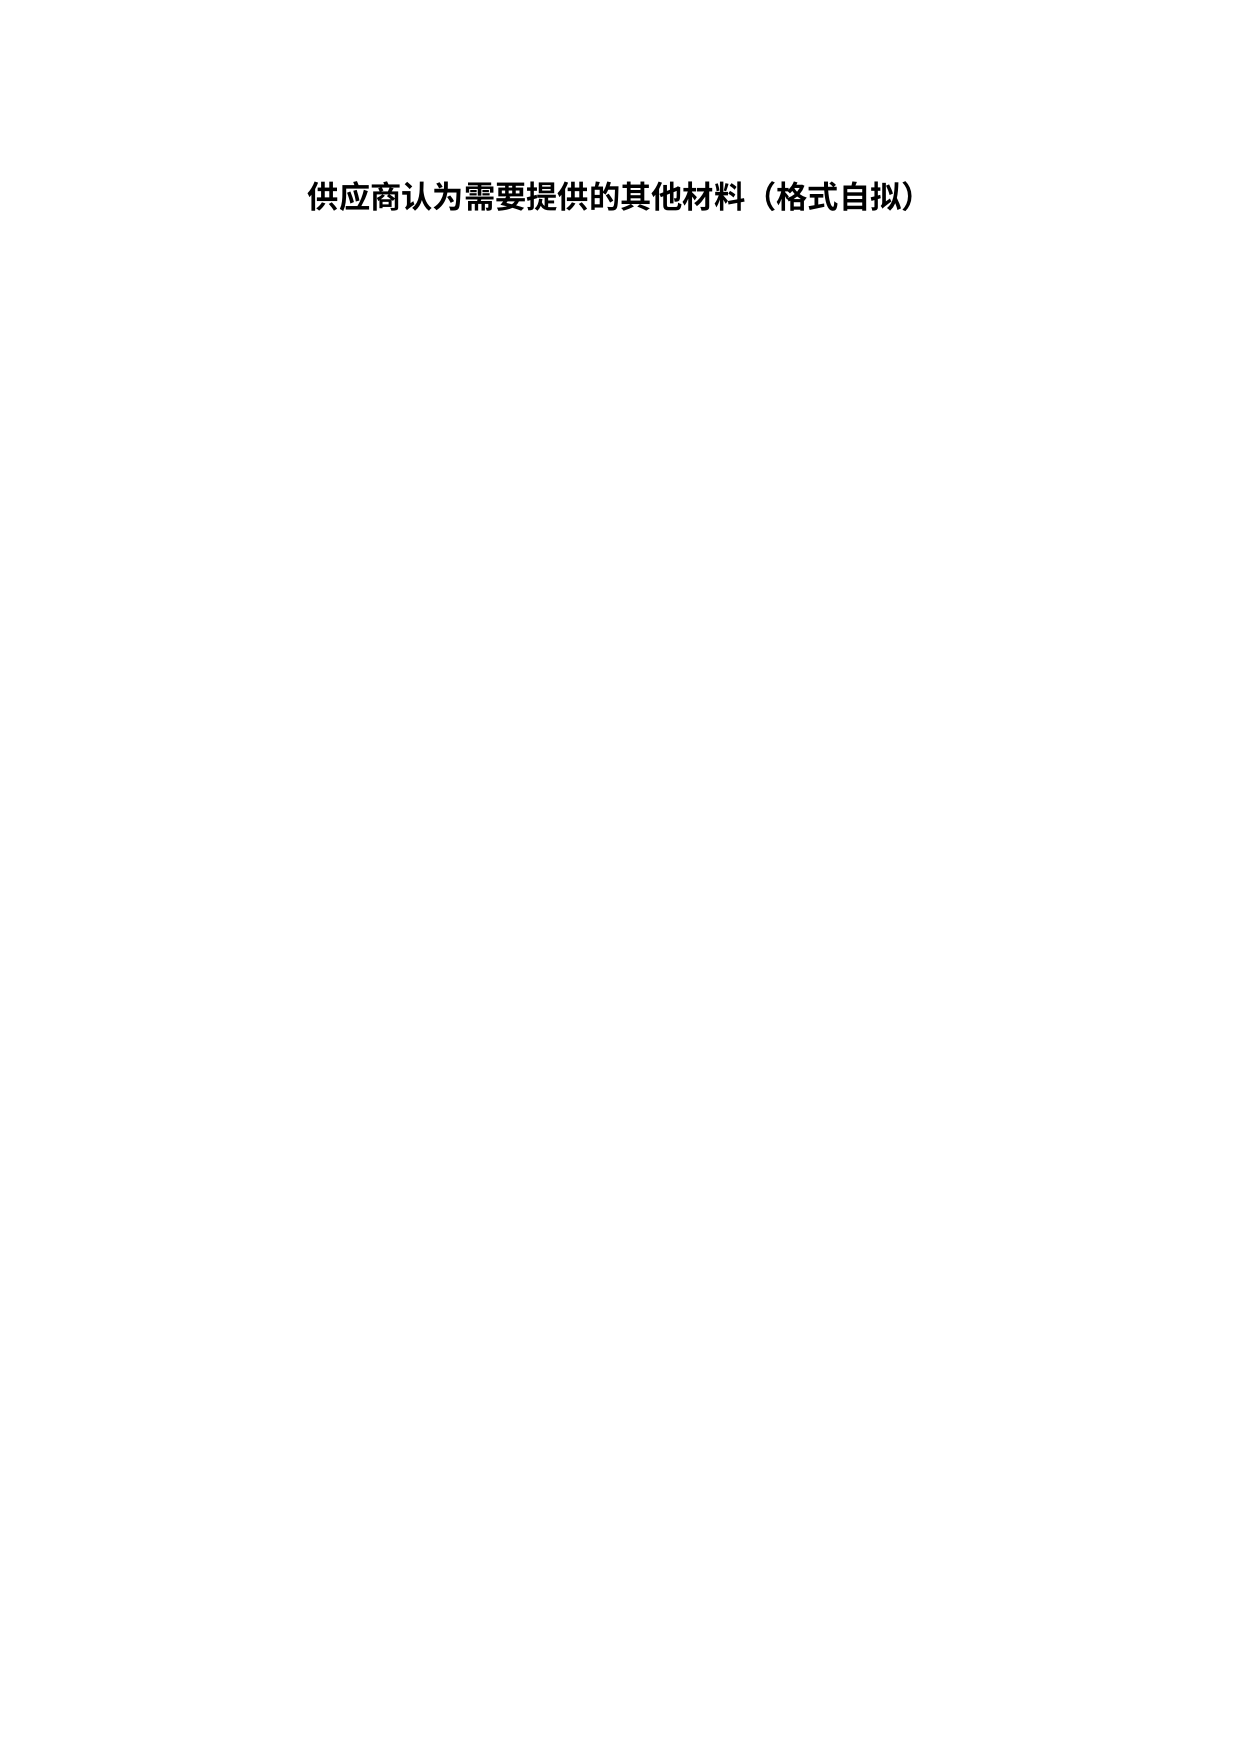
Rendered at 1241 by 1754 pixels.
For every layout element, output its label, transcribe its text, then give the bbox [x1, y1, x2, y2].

text 供应商认为需要提供的其他材料（格式自拟） [187, 162, 1053, 227]
